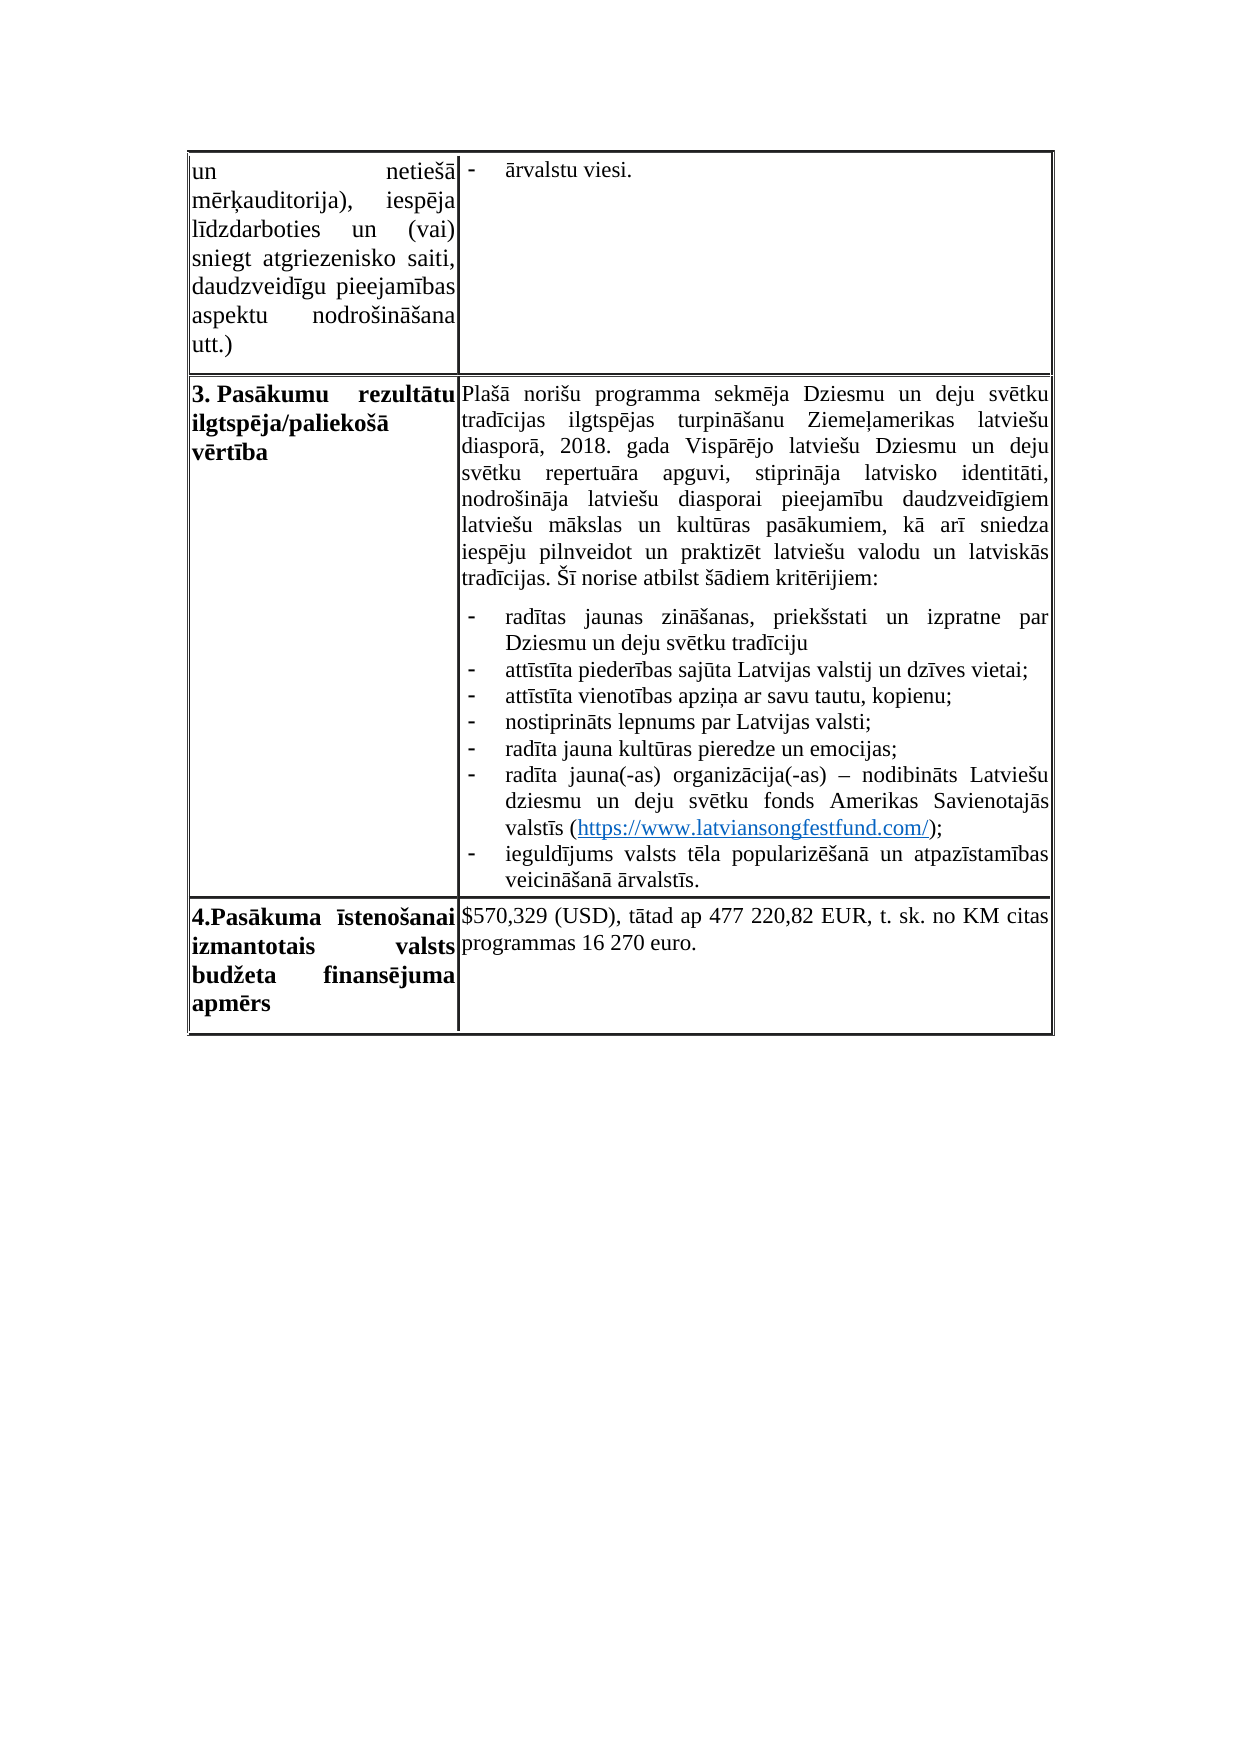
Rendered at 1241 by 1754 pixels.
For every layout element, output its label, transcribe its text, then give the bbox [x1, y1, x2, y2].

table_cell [189, 153, 458, 373]
table_cell 3. Pasākumu rezultātu ilgtspēja/paliekošā vērtība [190, 377, 457, 896]
table_cell $570,329 (USD), tātad ap 477 220,82 EUR, t. sk. no KM citas programmas 16 270 euro. [458, 896, 1051, 1033]
table_cell Plašā norišu programma sekmēja Dziesmu un deju svētku tradīcijas ilgtspējas turpināšanu Ziemeļamerikas latviešu diasporā, 2018. gada Vispārējo latviešu Dziesmu un deju svētku repertuāra apguvi, stiprināja latvisko identitāti, nodrošināja latviešu diasporai pieejamību daudzveidīgiem latviešu mākslas un kultūras pasākumiem, kā arī sniedza iespēju pilnveidot un praktizēt latviešu valodu un latviskās tradīcijas. Šī norise atbilst šādiem kritērijiem: radītas jaunas zināšanas, priekšstati un izpratne par Dziesmu un deju svētku tradīciju attīstīta piederības sajūta Latvijas valstij un dzīves vietai; attīstīta vienotības apziņa ar savu tautu, kopienu; nostiprināts lepnums par Latvijas valsti; radīta jauna kultūras pieredze un emocijas; radīta jauna(-as) organizācija(-as) – nodibināts Latviešu dziesmu un deju svētku fonds Amerikas Savienotajās valstīs (https://www.latviansongfestfund.com/); ieguldījums valsts tēla popularizēšanā un atpazīstamības veicināšanā ārvalstīs. [460, 373, 1052, 896]
table_cell 4.Pasākuma īstenošanai izmantotais valsts budžeta finansējuma apmērs [189, 899, 458, 1033]
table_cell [458, 153, 1051, 373]
